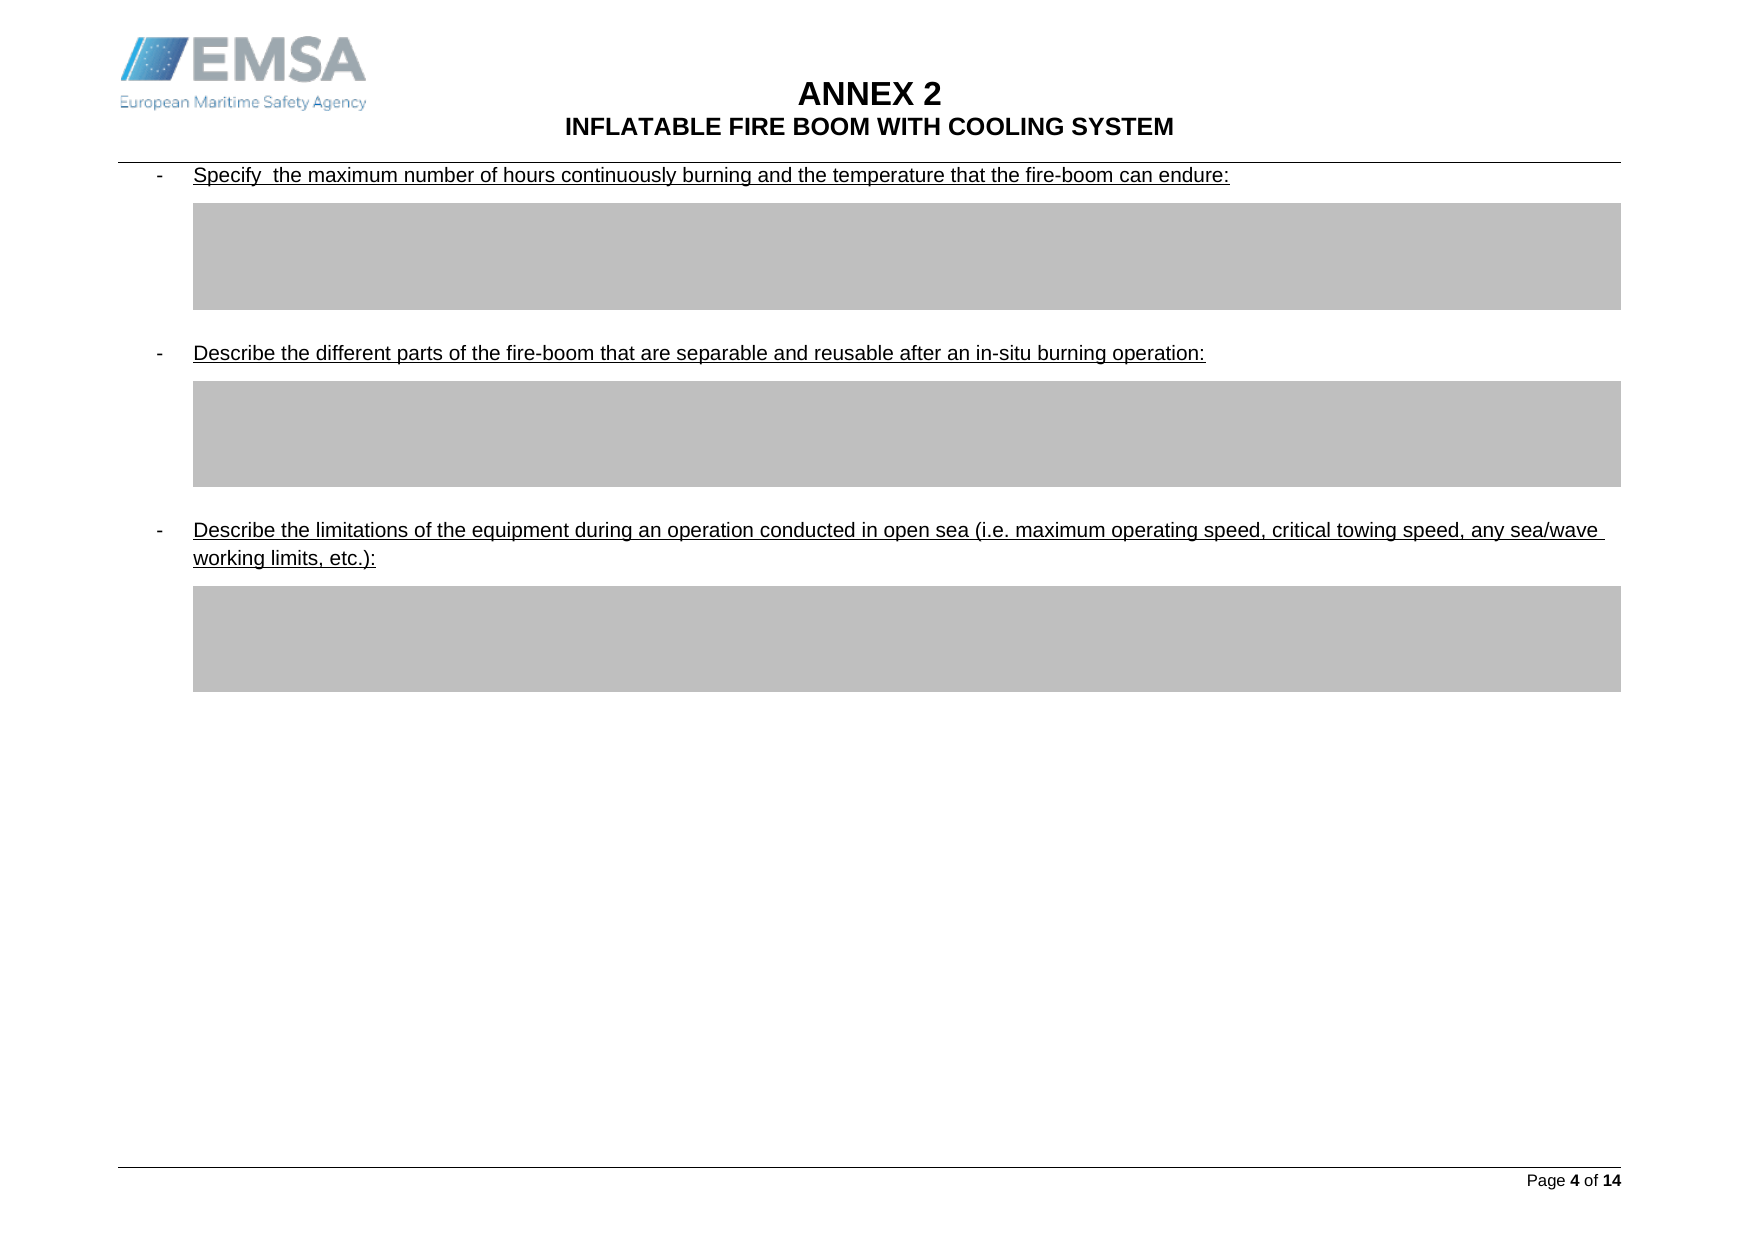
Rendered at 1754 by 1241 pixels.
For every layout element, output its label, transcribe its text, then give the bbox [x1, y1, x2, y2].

list Describe the different parts of the fire-boom that are separable and reusable after an in-situ burning operation: [156, 341, 1621, 365]
picture [120, 36, 367, 111]
list Describe the limitations of the equipment during an operation conducted in open sea (i.e. maximum operating speed, critical towing speed, any sea/wave working limits, etc.): [156, 518, 1621, 570]
list Specify the maximum number of hours continuously burning and the temperature that the fire-boom can endure: [156, 163, 1621, 187]
